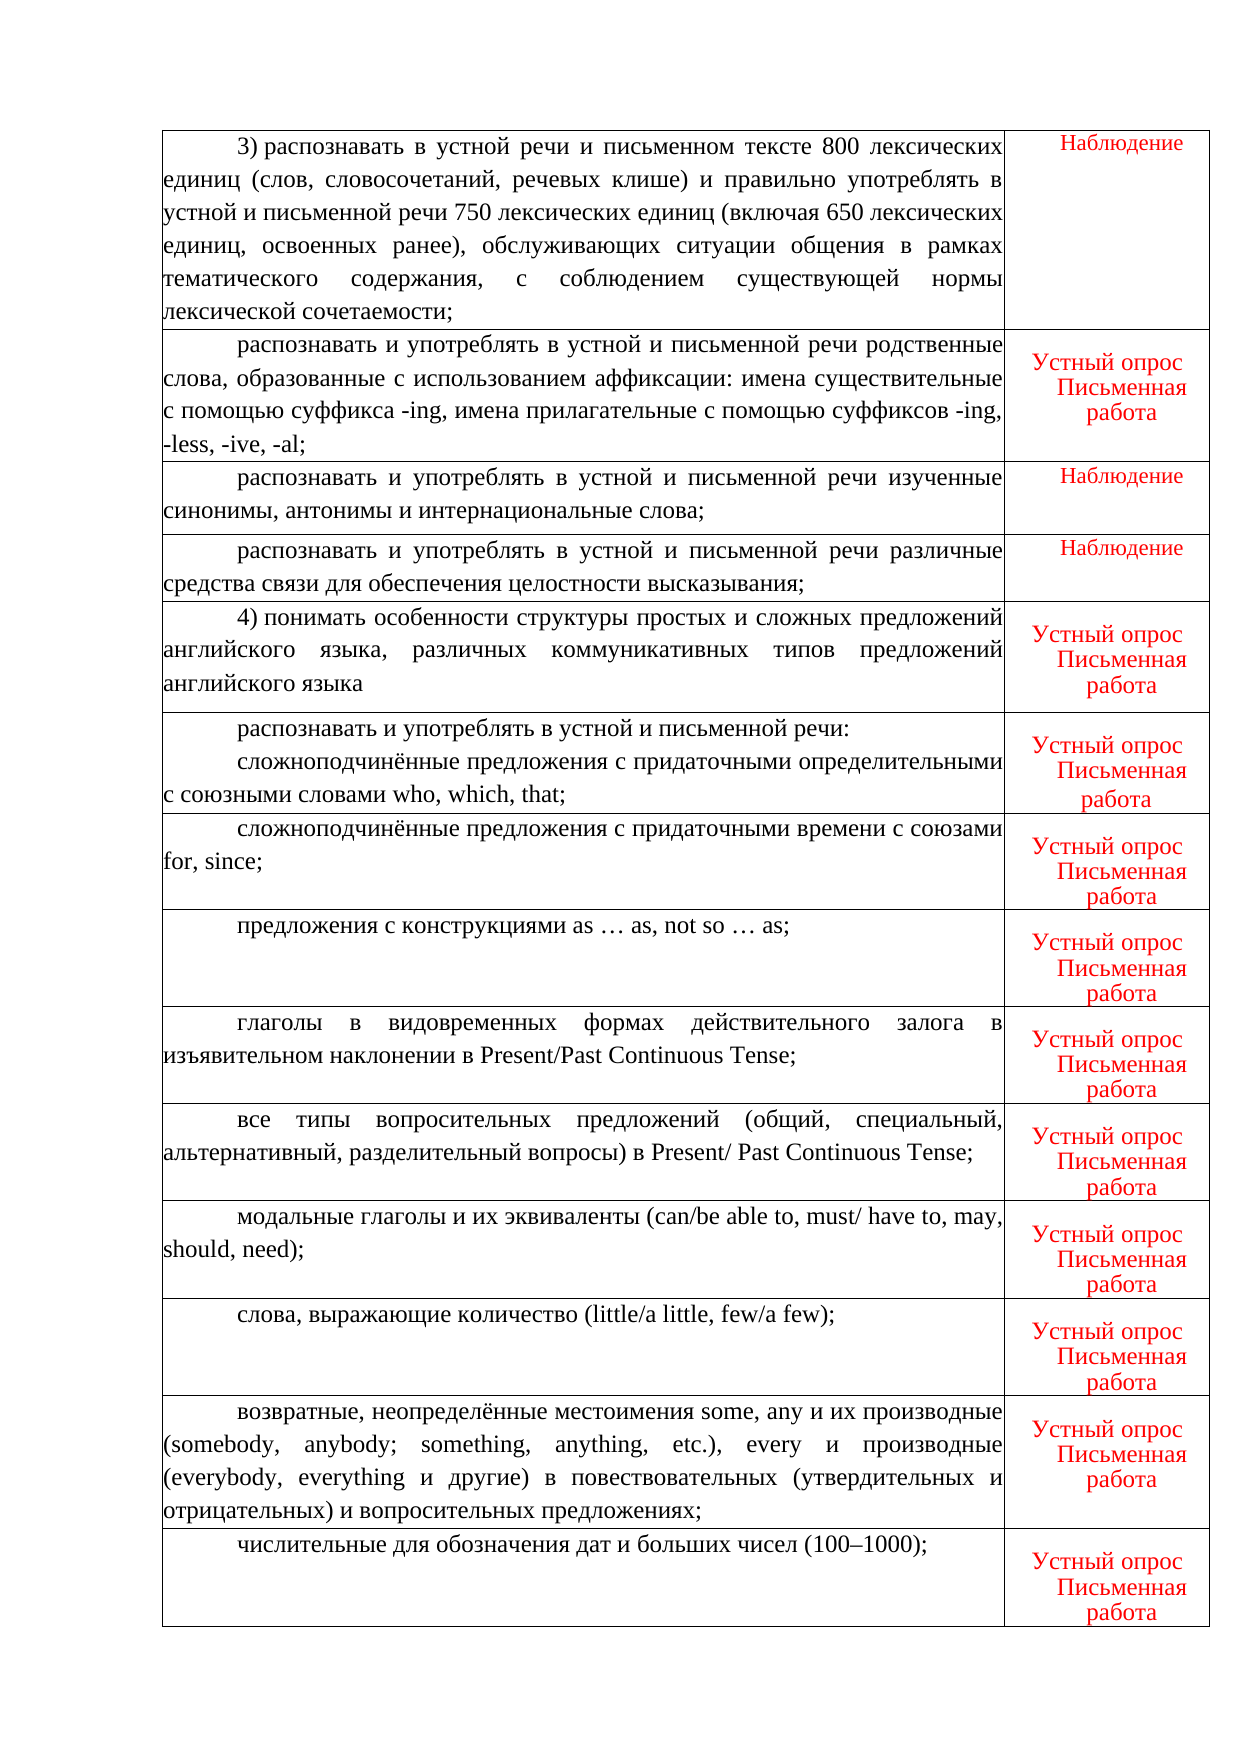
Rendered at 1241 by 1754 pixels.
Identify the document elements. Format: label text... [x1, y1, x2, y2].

table_cell cлова, выражающие количество (little/a little, few/a few); [163, 1299, 1004, 1395]
table_cell распознавать и употреблять в устной и письменной речи различные средства связи для обеспечения целостности высказывания; [163, 535, 1004, 601]
table_cell Устный опрос Письменная работа [1005, 910, 1209, 1006]
table_cell Устный опрос Письменная работа [1005, 1299, 1209, 1395]
table_cell предложения с конструкциями as … as, not so … as; [163, 910, 1004, 1006]
table_cell Устный опрос Письменная работа [1005, 814, 1209, 909]
table_cell Устный опрос Письменная работа [1005, 1104, 1209, 1200]
table_cell Наблюдение [1005, 462, 1209, 534]
table_cell 4) понимать особенности структуры простых и сложных предложений английского языка, различных коммуникативных типов предложений английского языка [163, 602, 1004, 712]
table_cell распознавать и употреблять в устной и письменной речи изученные синонимы, антонимы и интернациональные слова; [163, 462, 1004, 534]
table_cell Устный опрос Письменная работа [1005, 330, 1209, 461]
table_cell распознавать и употреблять в устной и письменной речи родственные слова, образованные с использованием аффиксации: имена существительные с помощью суффикса -ing, имена прилагательные с помощью суффиксов -ing, -less, -ive, -al; [163, 330, 1004, 461]
table_cell глаголы в видовременных формах действительного залога в изъявительном наклонении в Present/Past Continuous Tense; [163, 1007, 1004, 1103]
table_cell возвратные, неопределённые местоимения some, any и их производные (somebody, anybody; something, anything, etc.), every и производные (everybody, everything и другие) в повествовательных (утвердительных и отрицательных) и вопросительных предложениях; [163, 1396, 1004, 1528]
table_cell Наблюдение [1005, 131, 1209, 328]
table_cell Наблюдение [1005, 535, 1209, 601]
table_cell числительные для обозначения дат и больших чисел (100–1000); [163, 1529, 1004, 1626]
table_cell распознавать и употреблять в устной и письменной речи: сложноподчинённые предложения с придаточными определительными с союзными словами who, which, that; [163, 713, 1004, 812]
table_cell Устный опрос Письменная работа [1005, 1529, 1209, 1626]
table_cell Устный опрос Письменная работа [1005, 713, 1209, 812]
table_cell Устный опрос Письменная работа [1005, 1007, 1209, 1103]
table_cell сложноподчинённые предложения с придаточными времени с союзами for, since; [163, 814, 1004, 909]
table_cell Устный опрос Письменная работа [1005, 1396, 1209, 1528]
table_cell Устный опрос Письменная работа [1005, 602, 1209, 712]
table_cell Устный опрос Письменная работа [1005, 1201, 1209, 1298]
table_cell модальные глаголы и их эквиваленты (can/be able to, must/ have to, may, should, need); [163, 1201, 1004, 1298]
table_cell все типы вопросительных предложений (общий, специальный, альтернативный, разделительный вопросы) в Present/ Past Continuous Tense; [163, 1104, 1004, 1200]
table_cell 3) распознавать в устной речи и письменном тексте 800 лексических единиц (слов, словосочетаний, речевых клише) и правильно употреблять в устной и письменной речи 750 лексических единиц (включая 650 лексических единиц, освоенных ранее), обслуживающих ситуации общения в рамках тематического содержания, с соблюдением существующей нормы лексической сочетаемости; [163, 131, 1004, 328]
